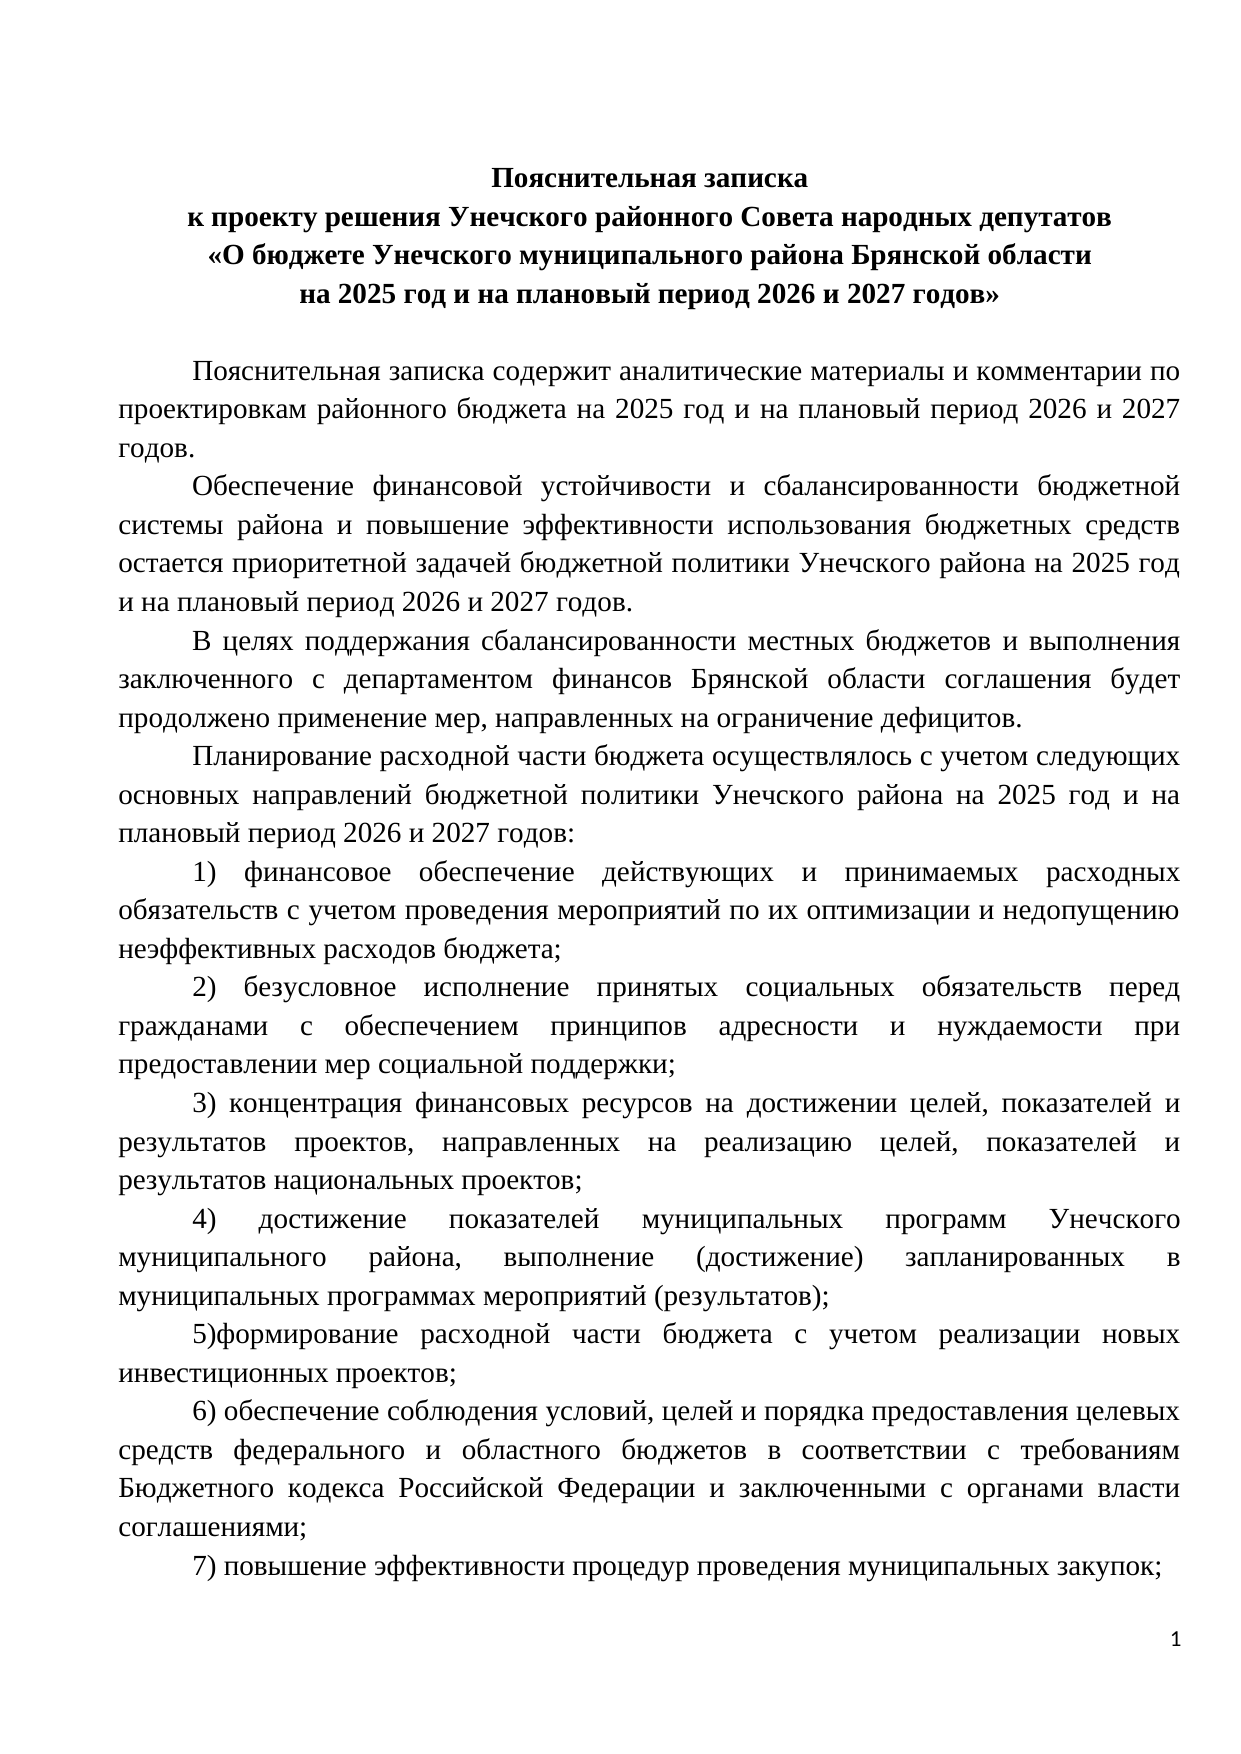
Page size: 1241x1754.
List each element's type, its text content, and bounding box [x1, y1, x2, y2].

text 3) концентрация финансовых ресурсов на достижении целей, показателей и результатов проектов, направленных на реализацию целей, показателей и результатов национальных проектов; [118, 1085, 1181, 1196]
text 2) безусловное исполнение принятых социальных обязательств перед гражданами с обеспечением принципов адресности и нуждаемости при предоставлении мер социальной поддержки; [118, 969, 1181, 1080]
text 4) достижение показателей муниципальных программ Унечского муниципального района, выполнение (достижение) запланированных в муниципальных программах мероприятий (результатов); [118, 1201, 1181, 1311]
text Пояснительная записка [118, 160, 1181, 194]
text Обеспечение финансовой устойчивости и сбалансированности бюджетной системы района и повышение эффективности использования бюджетных средств остается приоритетной задачей бюджетной политики Унечского района на 2025 год и на плановый период 2026 и 2027 годов. [118, 468, 1181, 618]
text Пояснительная записка содержит аналитические материалы и комментарии по проектировкам районного бюджета на 2025 год и на плановый период 2026 и 2027 годов. [118, 353, 1181, 463]
text 5)формирование расходной части бюджета с учетом реализации новых инвестиционных проектов; [118, 1316, 1181, 1388]
text к проекту решения Унечского районного Совета народных депутатов [118, 199, 1181, 232]
text 6) обеспечение соблюдения условий, целей и порядка предоставления целевых средств федерального и областного бюджетов в соответствии с требованиям Бюджетного кодекса Российской Федерации и заключенными с органами власти соглашениями; [118, 1393, 1181, 1543]
text 7) повышение эффективности процедур проведения муниципальных закупок; [118, 1548, 1181, 1581]
text на 2025 год и на плановый период 2026 и 2027 годов» [118, 276, 1181, 309]
text «О бюджете Унечского муниципального района Брянской области [118, 237, 1181, 271]
text В целях поддержания сбалансированности местных бюджетов и выполнения заключенного с департаментом финансов Брянской области соглашения будет продолжено применение мер, направленных на ограничение дефицитов. [118, 623, 1181, 733]
text Планирование расходной части бюджета осуществлялось с учетом следующих основных направлений бюджетной политики Унечского района на 2025 год и на плановый период 2026 и 2027 годов: [118, 738, 1181, 849]
text 1) финансовое обеспечение действующих и принимаемых расходных обязательств с учетом проведения мероприятий по их оптимизации и недопущению неэффективных расходов бюджета; [118, 854, 1181, 964]
